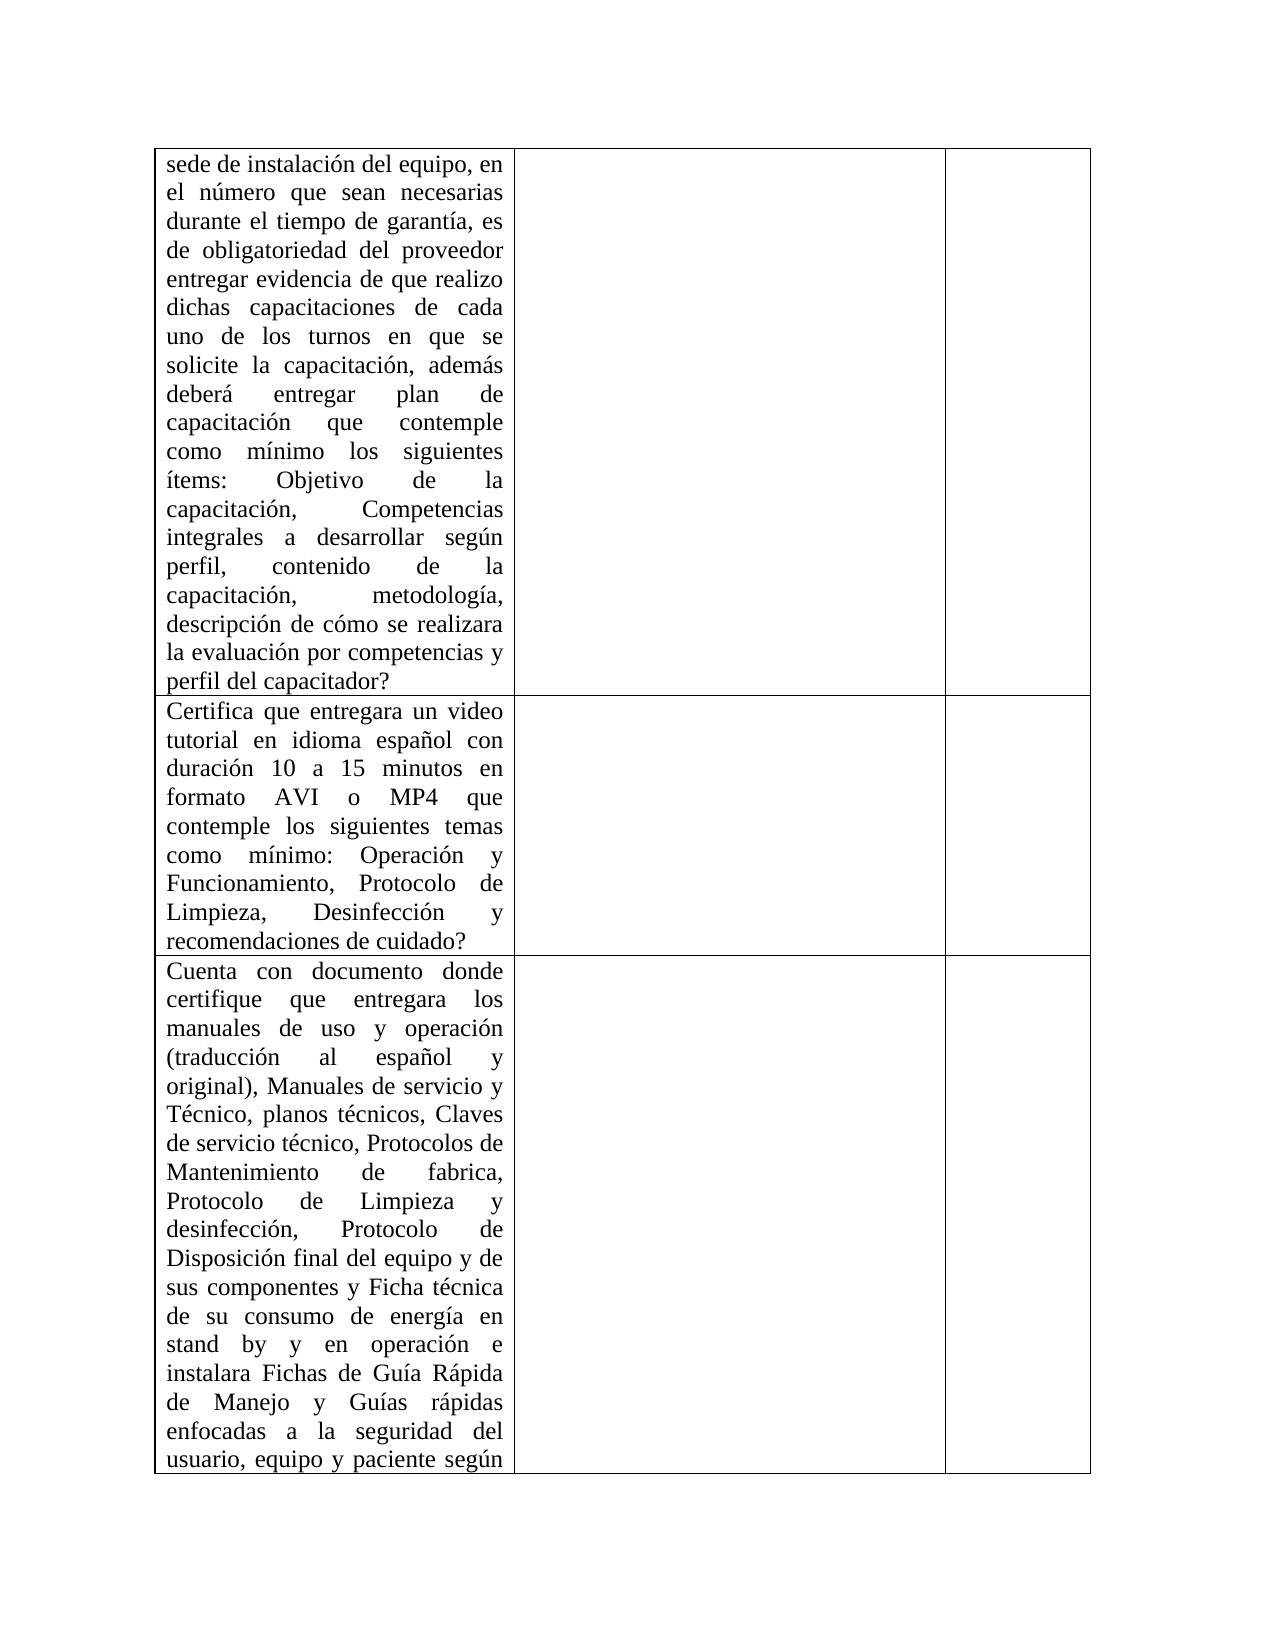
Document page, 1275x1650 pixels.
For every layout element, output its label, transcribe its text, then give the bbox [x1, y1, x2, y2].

table_cell [515, 149, 945, 695]
table_cell [946, 696, 1090, 955]
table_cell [156, 956, 514, 1473]
table_cell [515, 956, 945, 1473]
table_cell [515, 696, 945, 955]
table_cell Certifica que entregara un video tutorial en idioma español con duración 10 a 15 minutos en formato AVI o MP4 que contemple los siguientes temas como mínimo: Operación y Funcionamiento, Protocolo de Limpieza, Desinfección y recomendaciones de cuidado? [156, 696, 514, 955]
table_cell [946, 956, 1090, 1473]
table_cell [156, 149, 514, 695]
table_cell [946, 149, 1090, 695]
